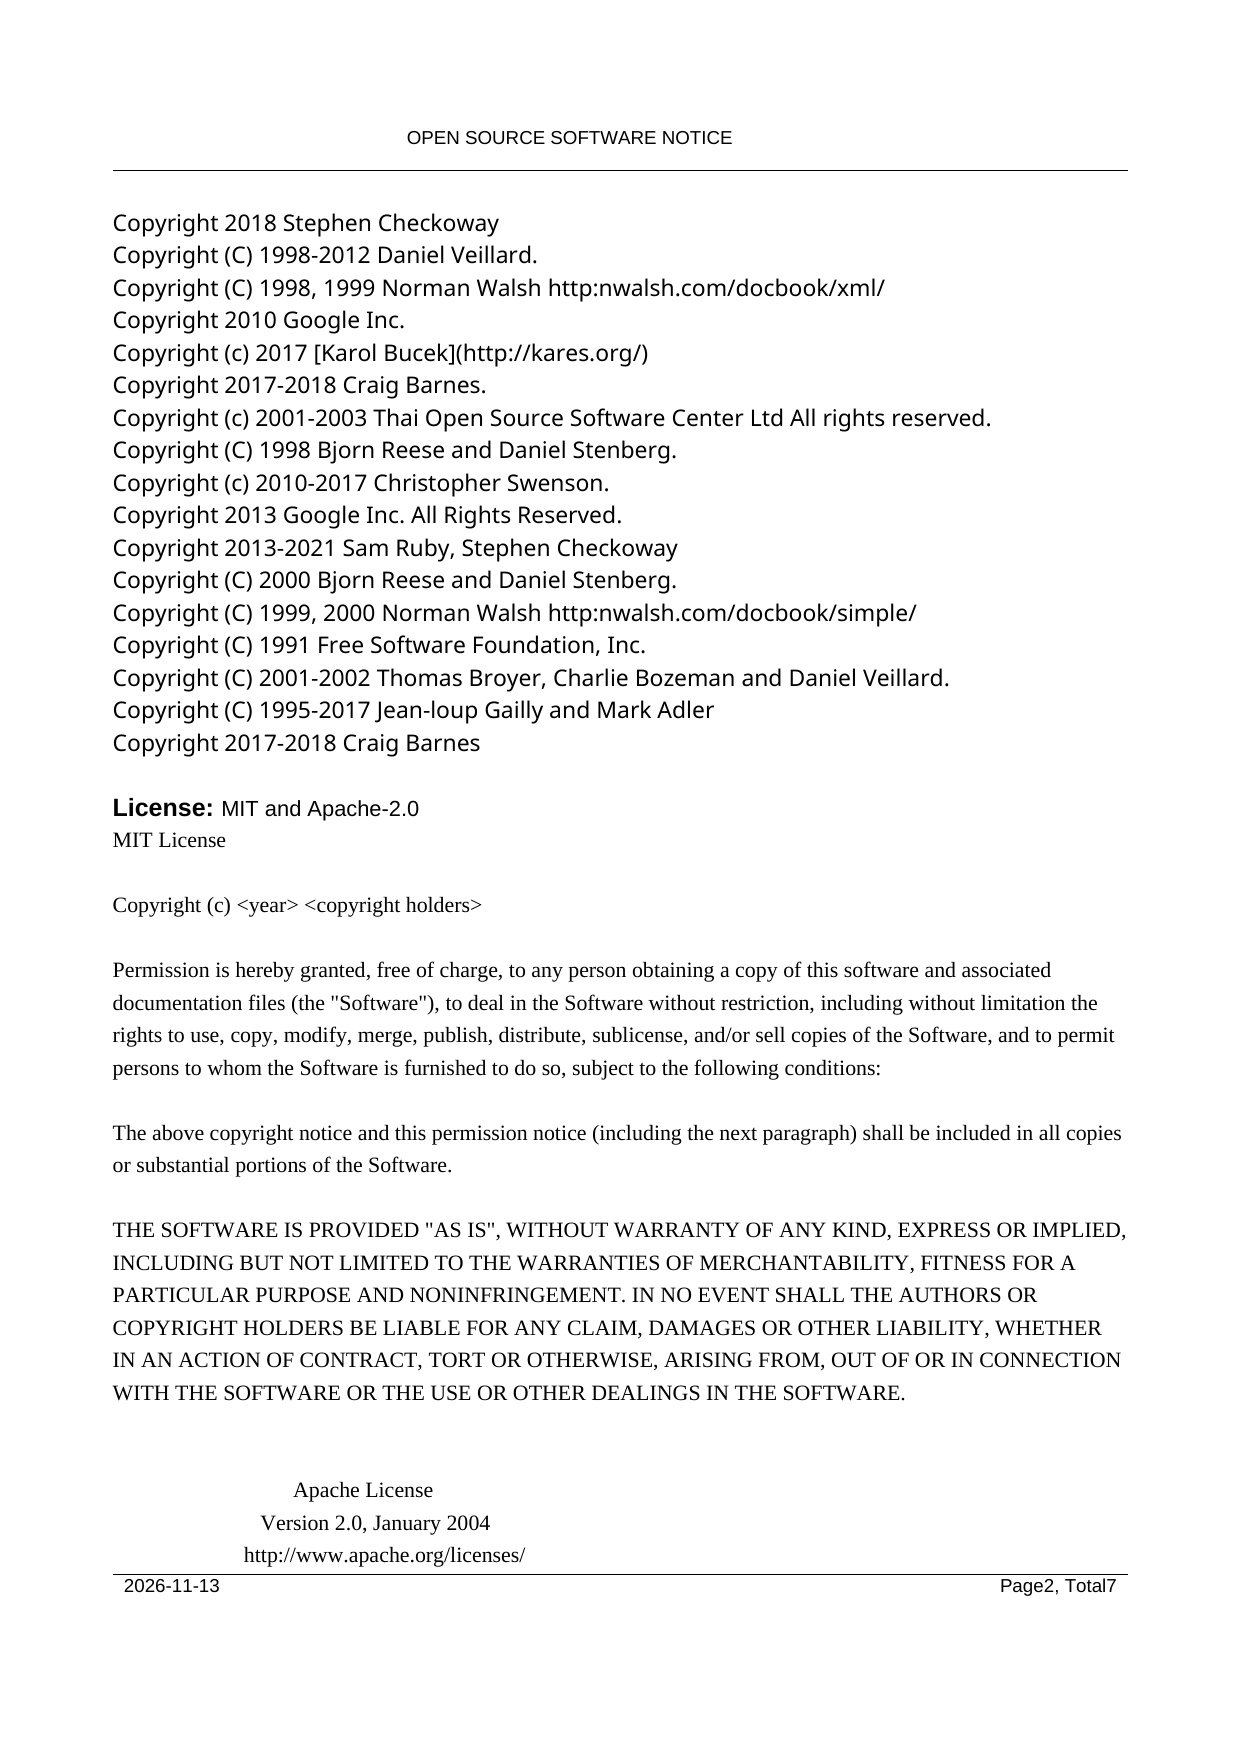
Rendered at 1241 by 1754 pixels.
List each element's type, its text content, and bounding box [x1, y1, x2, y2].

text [112, 824, 1128, 1571]
text License: MIT and Apache-2.0 [112, 791, 1128, 824]
text Copyright (C) 1998, 1999 Norman Walsh http:nwalsh.com/docbook/xml/ Copyright 2010 Google Inc. Copyright (c) 2017 [Karol Bucek](http://kares.org/) Copyright 2017-2018 Craig Barnes. Copyright (c) 2001-2003 Thai Open Source Software Center Ltd All rights reserved. Copyright (C) 1998 Bjorn Reese and Daniel Stenberg. Copyright (c) 2010-2017 Christopher Swenson. Copyright 2013 Google Inc. All Rights Reserved. Copyright 2013-2021 Sam Ruby, Stephen Checkoway Copyright (C) 2000 Bjorn Reese and Daniel Stenberg. Copyright (C) 1999, 2000 Norman Walsh http:nwalsh.com/docbook/simple/ Copyright (C) 1991 Free Software Foundation, Inc. Copyright (C) 2001-2002 Thomas Broyer, Charlie Bozeman and Daniel Veillard. Copyright (C) 1995-2017 Jean-loup Gailly and Mark Adler Copyright 2017-2018 Craig Barnes [112, 271, 1128, 791]
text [112, 206, 1128, 271]
